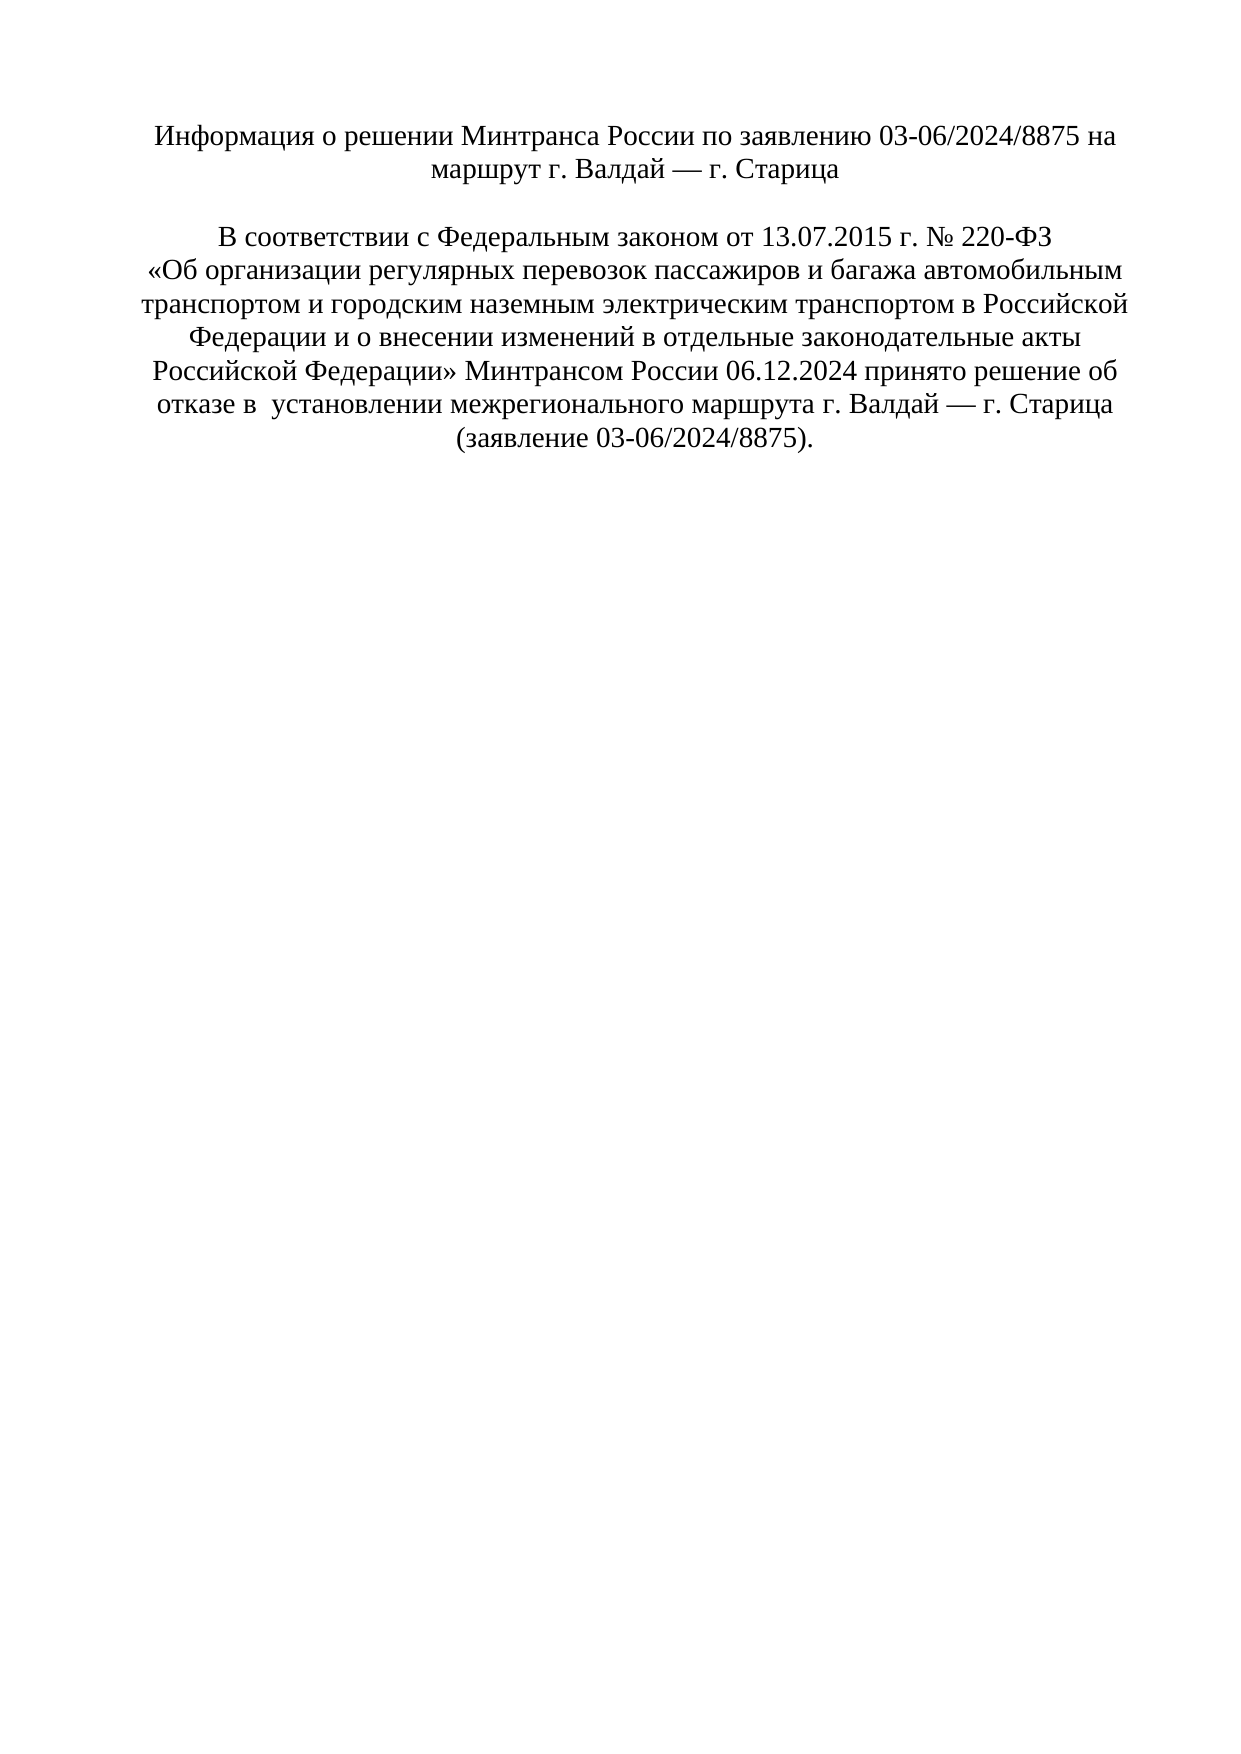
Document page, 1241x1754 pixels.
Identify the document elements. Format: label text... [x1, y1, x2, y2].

text Информация о решении Минтранса России по заявлению 03-06/2024/8875 на маршрут г. Валдай — г. Старица [118, 118, 1152, 185]
text В соответствии с Федеральным законом от 13.07.2015 г. № 220-ФЗ «Об организации регулярных перевозок пассажиров и багажа автомобильным транспортом и городским наземным электрическим транспортом в Российской Федерации и о внесении изменений в отдельные законодательные акты Российской Федерации» Минтрансом России 06.12.2024 принято решение об отказе в установлении межрегионального маршрута г. Валдай — г. Старица (заявление 03-06/2024/8875). [118, 219, 1152, 453]
